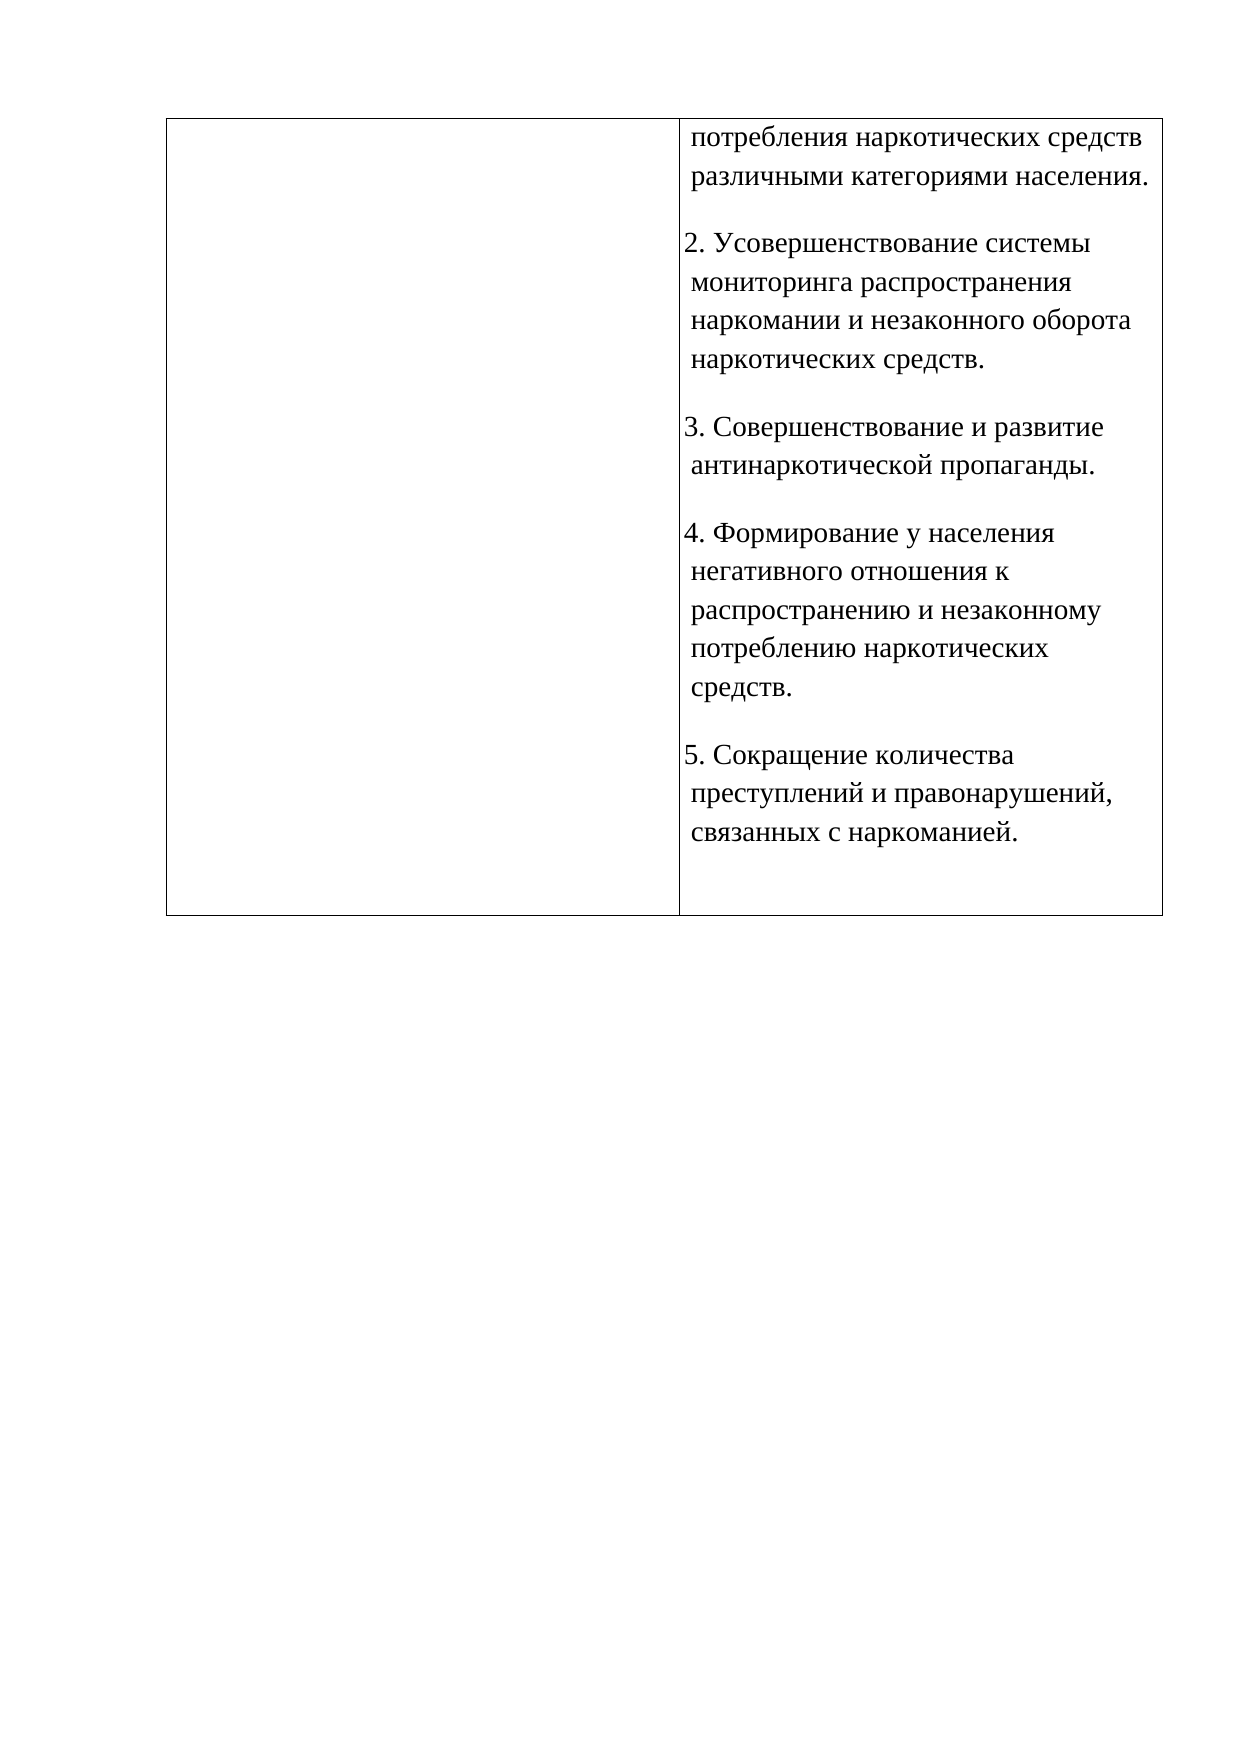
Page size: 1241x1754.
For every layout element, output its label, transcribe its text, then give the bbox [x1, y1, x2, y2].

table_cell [167, 119, 679, 915]
